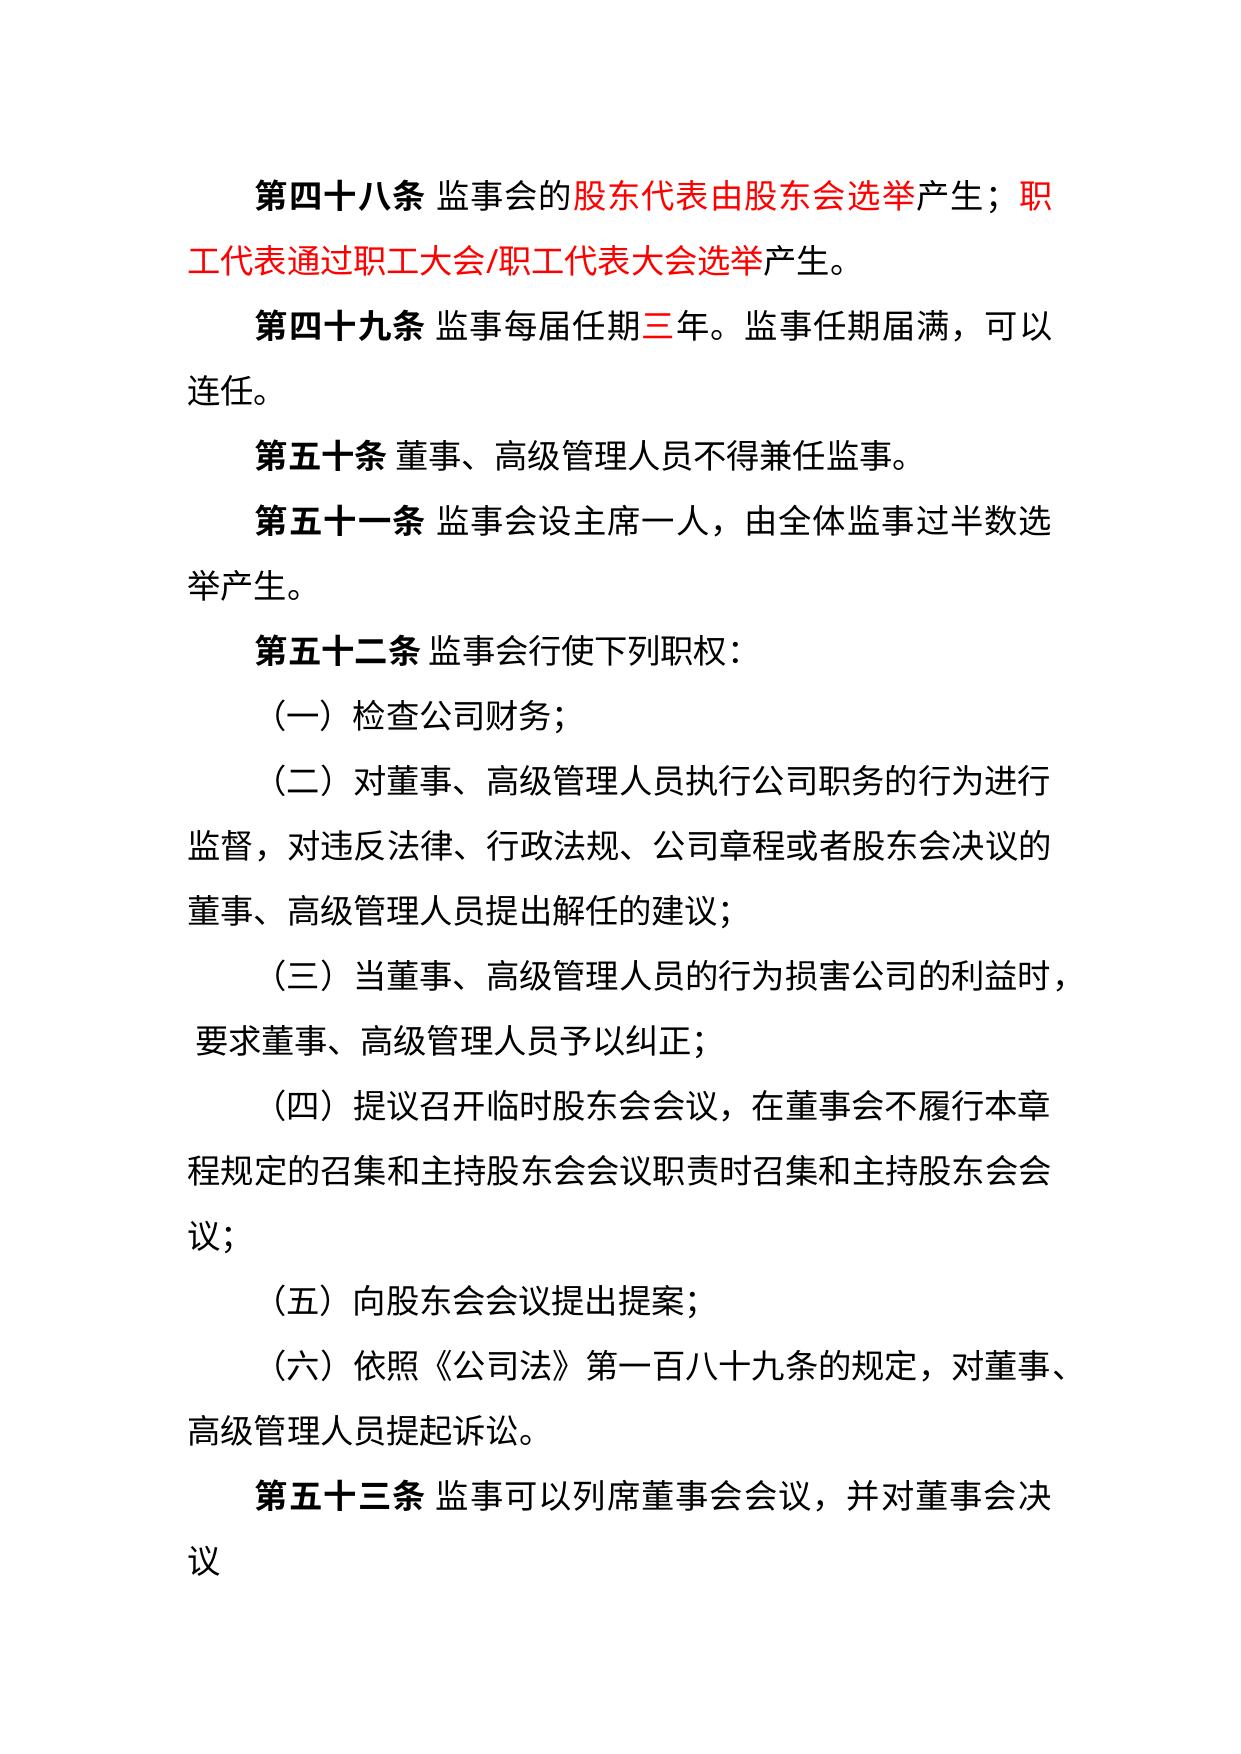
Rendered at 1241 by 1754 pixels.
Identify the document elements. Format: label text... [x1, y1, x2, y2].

text （六）依照《公司法》第一百八十九条的规定，对董事、高级管理人员提起诉讼。 [187, 1332, 1053, 1462]
text （二）对董事、高级管理人员执行公司职务的行为进行监督，对违反法律、行政法规、公司章程或者股东会决议的董事、高级管理人员提出解任的建议； [187, 747, 1053, 942]
text （三）当董事、高级管理人员的行为损害公司的利益时， 要求董事、高级管理人员予以纠正； [187, 942, 1053, 1072]
text （四）提议召开临时股东会会议，在董事会不履行本章程规定的召集和主持股东会会议职责时召集和主持股东会会议； [187, 1072, 1053, 1267]
text 第五十条 董事、高级管理人员不得兼任监事。 [187, 422, 1053, 487]
text 第五十一条 监事会设主席一人，由全体监事过半数选举产生。 [187, 487, 1053, 617]
text 第五十二条 监事会行使下列职权： [187, 617, 1053, 682]
text （一）检查公司财务； [187, 682, 1053, 747]
text 第四十八条 监事会的股东代表由股东会选举产生；职工代表通过职工大会/职工代表大会选举产生。 [187, 162, 1053, 292]
text 第四十九条 监事每届任期三年。监事任期届满，可以连任。 [187, 292, 1053, 422]
text （五）向股东会会议提出提案； [187, 1267, 1053, 1332]
text 第五十三条 监事可以列席董事会会议，并对董事会决议 [187, 1462, 1053, 1592]
